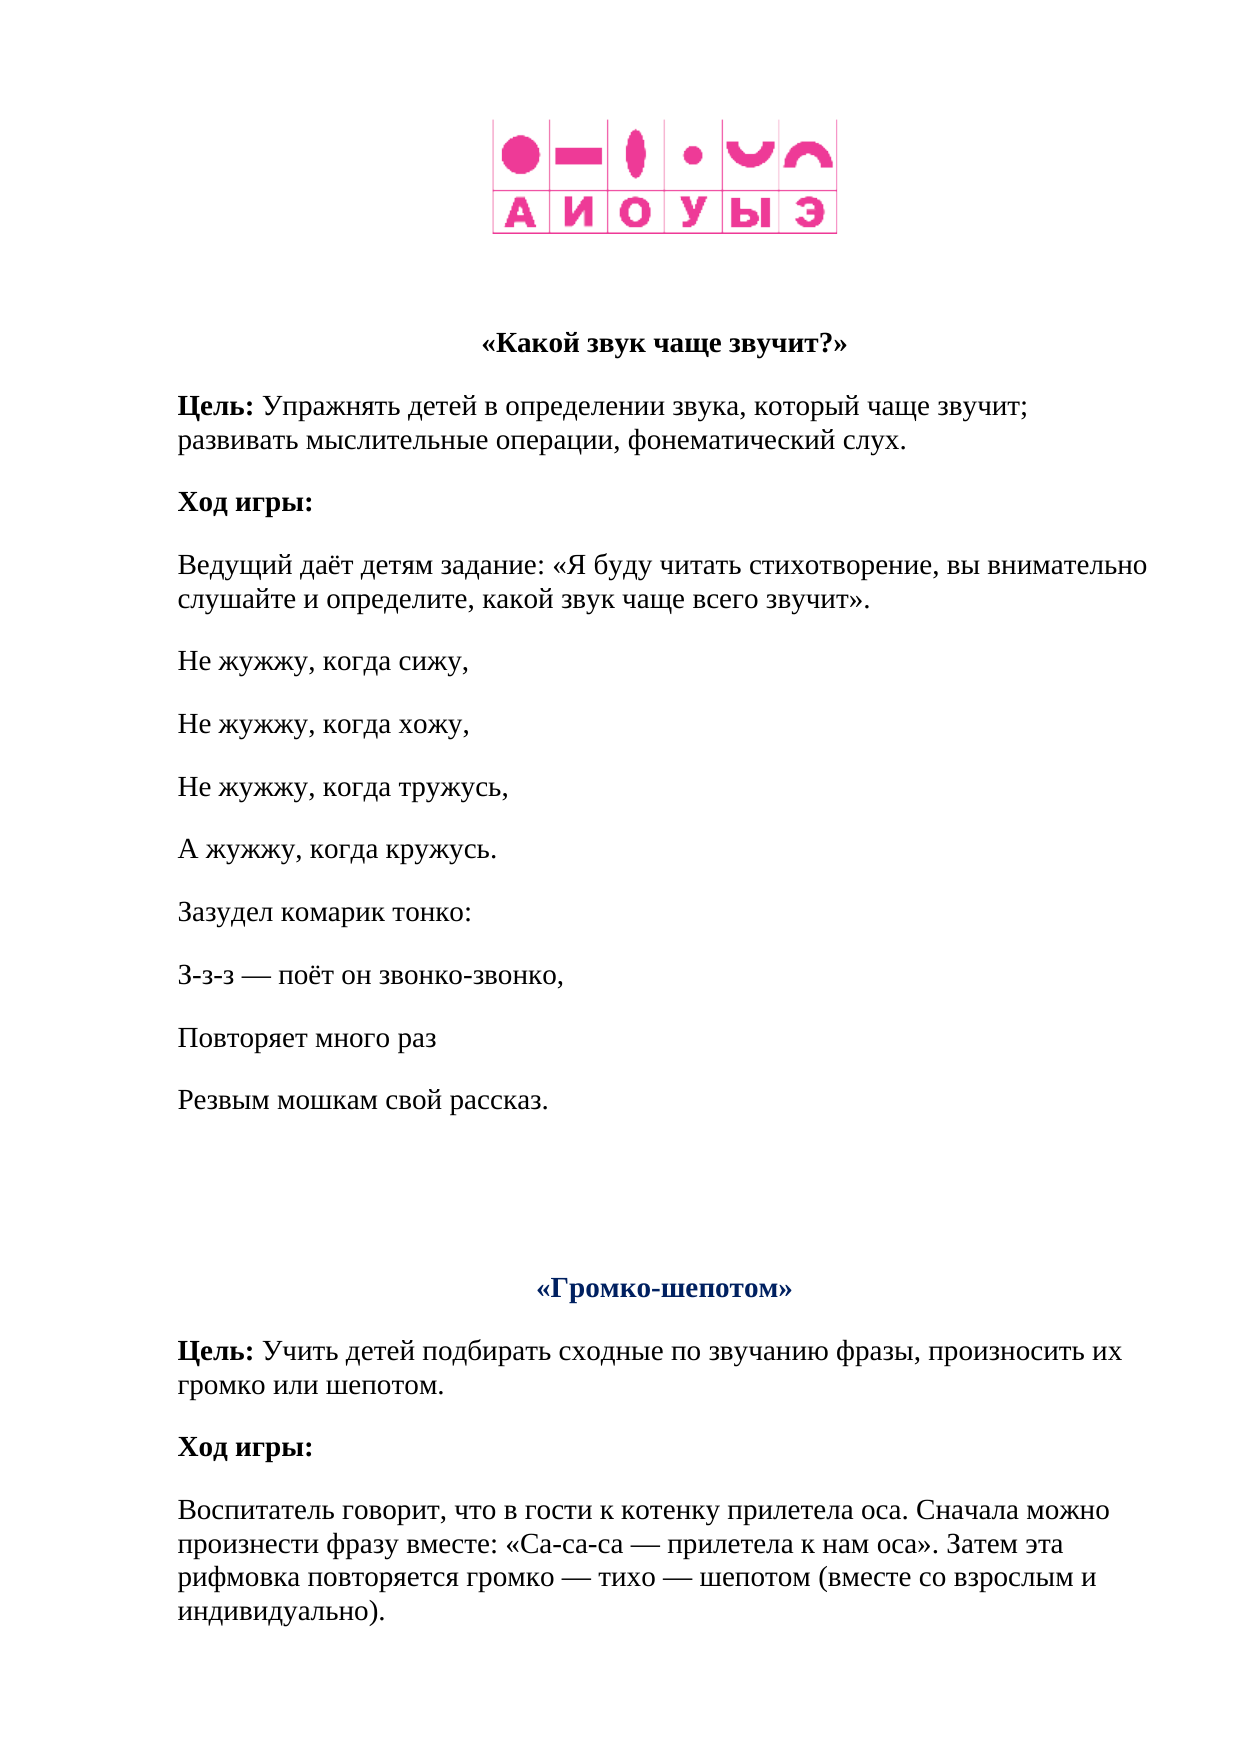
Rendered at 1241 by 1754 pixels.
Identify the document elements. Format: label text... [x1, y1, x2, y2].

text Зазудел комарик тонко: [177, 894, 1152, 928]
text Ход игры: [177, 484, 1152, 518]
text Цель: Упражнять детей в определении звука, который чаще звучит; развивать мыслительные операции, фонематический слух. [177, 388, 1152, 455]
text «Громко-шепотом» [177, 1271, 1152, 1304]
text Не жужжу, когда хожу, [177, 706, 1152, 740]
text З-з-з — поёт он звонко-звонко, [177, 957, 1152, 991]
text Цель: Учить детей подбирать сходные по звучанию фразы, произносить их громко или шепотом. [177, 1333, 1152, 1400]
text «Какой звук чаще звучит?» [177, 326, 1152, 359]
text Воспитатель говорит, что в гости к котенку прилетела оса. Сначала можно произнести фразу вместе: «Са-са-са — прилетела к нам оса». Затем эта рифмовка повторяется громко — тихо — шепотом (вместе со взрослым и индивидуально). [177, 1492, 1152, 1626]
text Ведущий даёт детям задание: «Я буду читать стихотворение, вы внимательно слушайте и определите, какой звук чаще всего звучит». [177, 547, 1152, 614]
text Ход игры: [177, 1429, 1152, 1463]
text Не жужжу, когда тружусь, [177, 769, 1152, 802]
text Не жужжу, когда сижу, [177, 643, 1152, 677]
text А жужжу, когда кружусь. [177, 832, 1152, 865]
picture [491, 118, 838, 234]
text Резвым мошкам свой рассказ. [177, 1082, 1152, 1116]
text Повторяет много раз [177, 1020, 1152, 1053]
